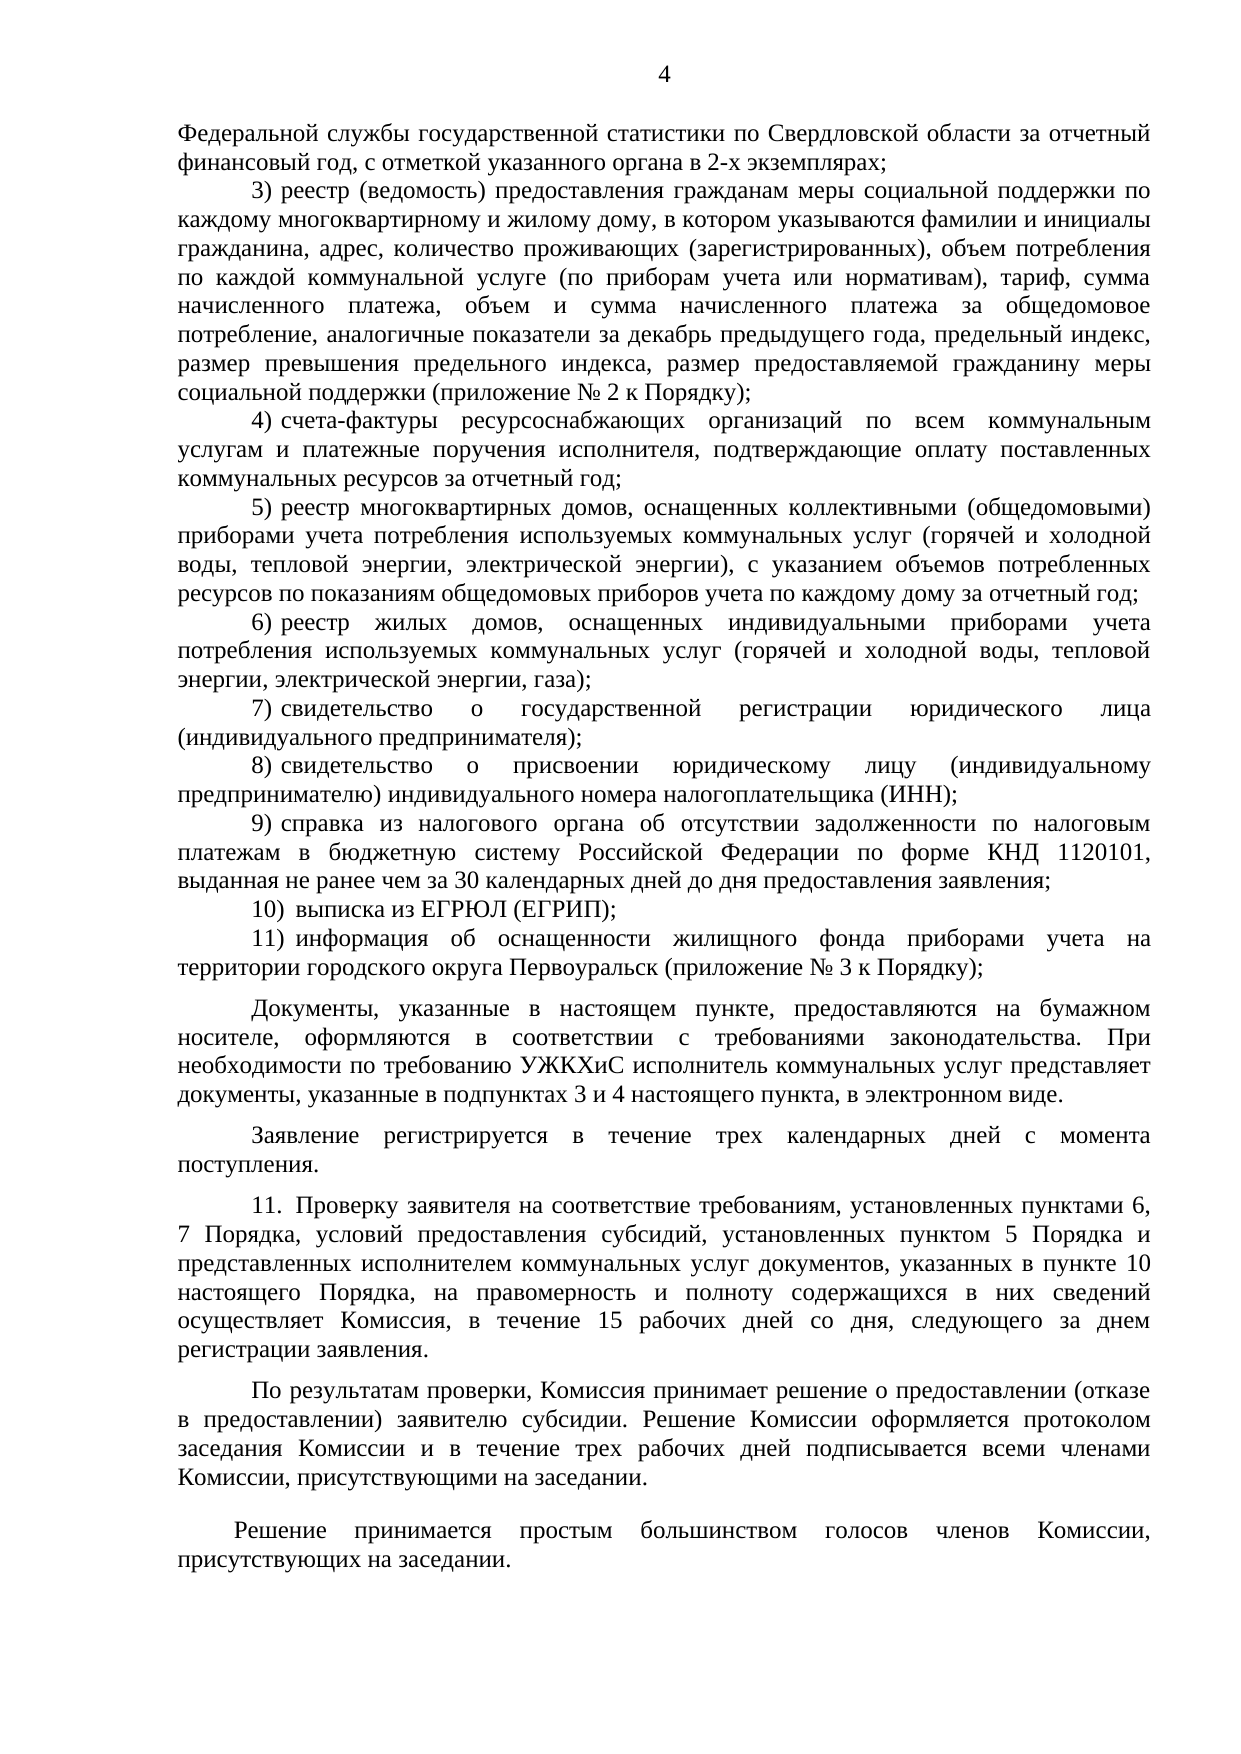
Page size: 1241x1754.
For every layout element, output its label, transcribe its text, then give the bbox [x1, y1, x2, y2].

list свидетельство о присвоении юридическому лицу (индивидуальному предпринимателю) индивидуального номера налогоплательщика (ИНН); [177, 751, 1152, 808]
list Проверку заявителя на соответствие требованиям, установленных пунктами 6, 7 Порядка, условий предоставления субсидий, установленных пунктом 5 Порядка и представленных исполнителем коммунальных услуг документов, указанных в пункте 10 настоящего Порядка, на правомерность и полноту содержащихся в них сведений осуществляет Комиссия, в течение 15 рабочих дней со дня, следующего за днем регистрации заявления. [177, 1191, 1152, 1363]
list информация об оснащенности жилищного фонда приборами учета на территории городского округа Первоуральск (приложение № 3 к Порядку); [177, 923, 1152, 981]
list реестр жилых домов, оснащенных индивидуальными приборами учета потребления используемых коммунальных услуг (горячей и холодной воды, тепловой энергии, электрической энергии, газа); [177, 607, 1152, 693]
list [177, 118, 1152, 176]
list справка из налогового органа об отсутствии задолженности по налоговым платежам в бюджетную систему Российской Федерации по форме КНД 1120101, выданная не ранее чем за 30 календарных дней до дня предоставления заявления; [177, 808, 1152, 894]
list реестр многоквартирных домов, оснащенных коллективными (общедомовыми) приборами учета потребления используемых коммунальных услуг (горячей и холодной воды, тепловой энергии, электрической энергии), с указанием объемов потребленных ресурсов по показаниям общедомовых приборов учета по каждому дому за отчетный год; [177, 492, 1152, 607]
list реестр (ведомость) предоставления гражданам меры социальной поддержки по каждому многоквартирному и жилому дому, в котором указываются фамилии и инициалы гражданина, адрес, количество проживающих (зарегистрированных), объем потребления по каждой коммунальной услуге (по приборам учета или нормативам), тариф, сумма начисленного платежа, объем и сумма начисленного платежа за общедомовое потребление, аналогичные показатели за декабрь предыдущего года, предельный индекс, размер превышения предельного индекса, размер предоставляемой гражданину меры социальной поддержки (приложение № 2 к Порядку); [177, 176, 1152, 406]
list счета-фактуры ресурсоснабжающих организаций по всем коммунальным услугам и платежные поручения исполнителя, подтверждающие оплату поставленных коммунальных ресурсов за отчетный год; [177, 406, 1152, 492]
text Документы, указанные в настоящем пункте, предоставляются на бумажном носителе, оформляются в соответствии с требованиями законодательства. При необходимости по требованию УЖКХиС исполнитель коммунальных услуг представляет документы, указанные в подпунктах 3 и 4 настоящего пункта, в электронном виде. [177, 993, 1152, 1108]
text Заявление регистрируется в течение трех календарных дней с момента поступления. [177, 1121, 1152, 1178]
list выписка из ЕГРЮЛ (ЕГРИП); [177, 894, 1152, 923]
list свидетельство о государственной регистрации юридического лица (индивидуального предпринимателя); [177, 693, 1152, 751]
text Решение принимается простым большинством голосов членов Комиссии, присутствующих на заседании. [177, 1516, 1152, 1573]
text По результатам проверки, Комиссия принимает решение о предоставлении (отказе в предоставлении) заявителю субсидии. Решение Комиссии оформляется протоколом заседания Комиссии и в течение трех рабочих дней подписывается всеми членами Комиссии, присутствующими на заседании. [177, 1376, 1152, 1491]
